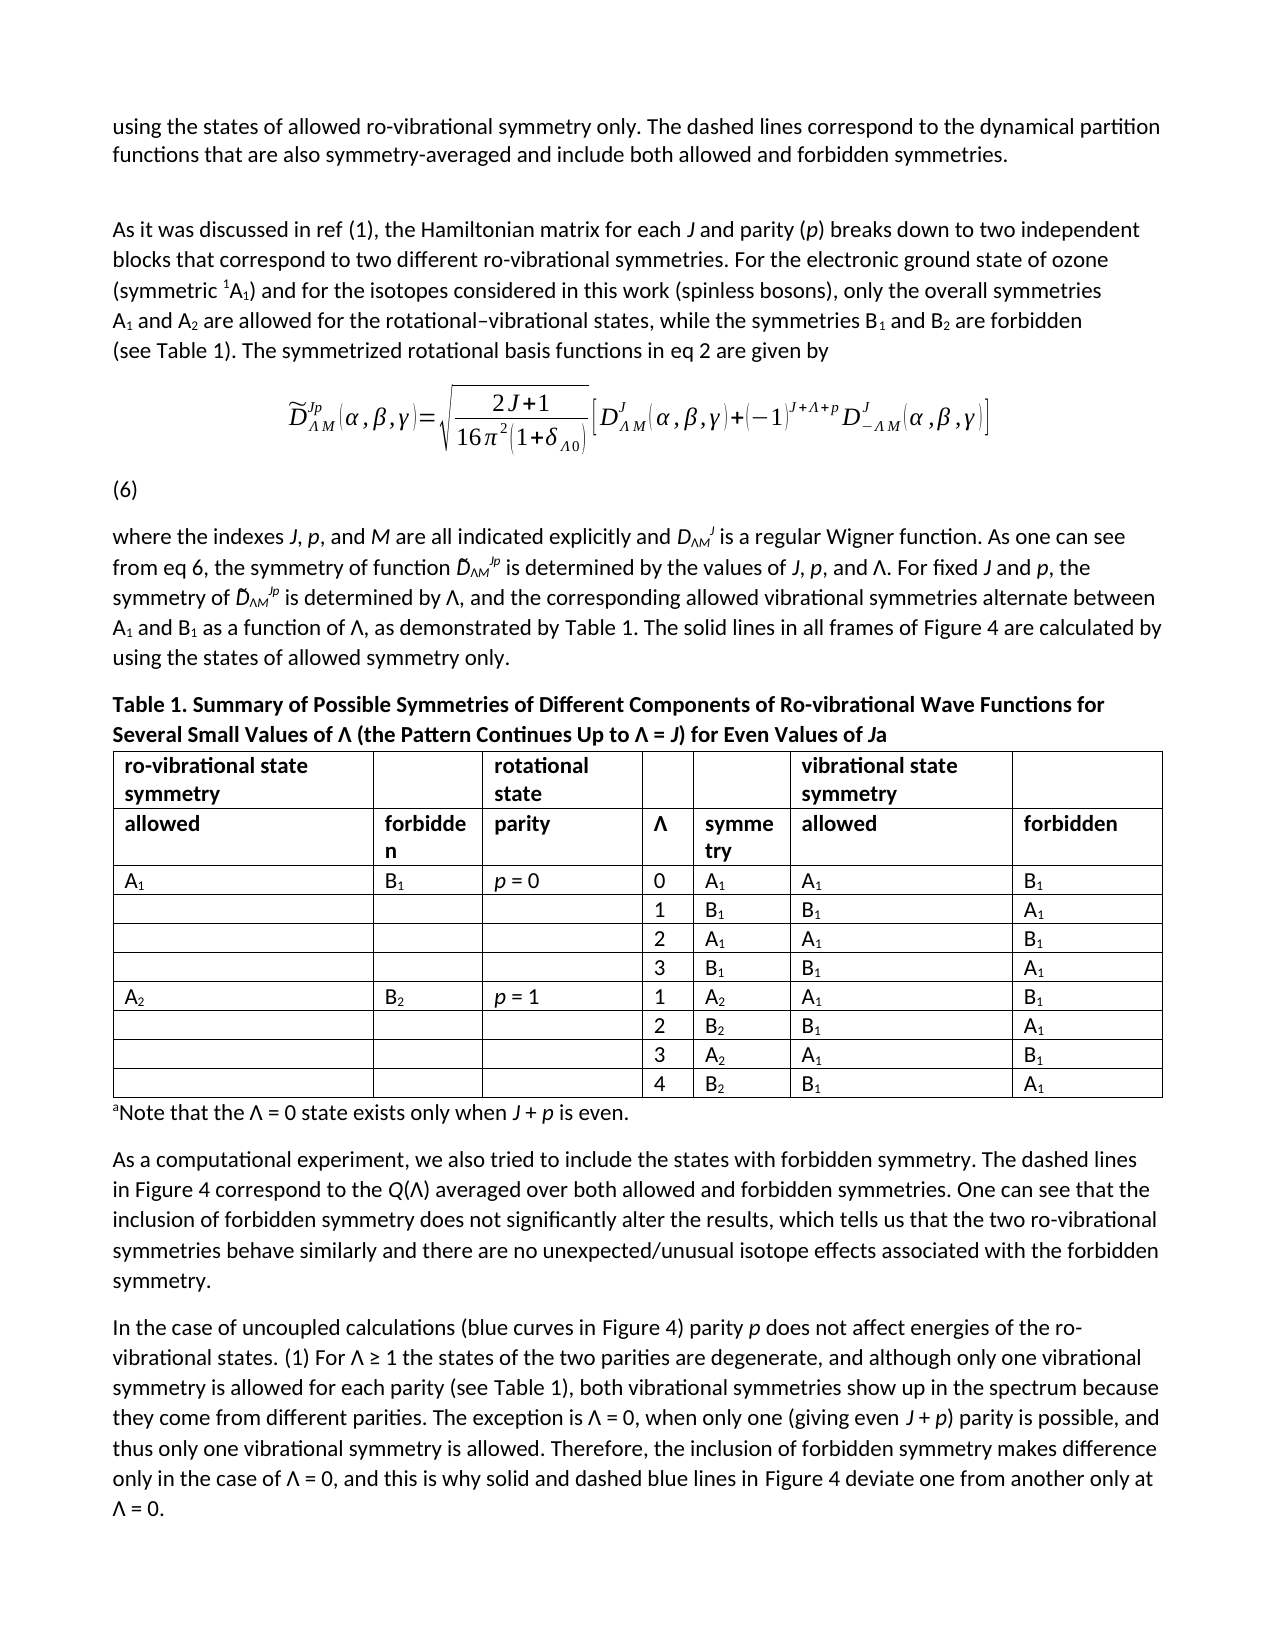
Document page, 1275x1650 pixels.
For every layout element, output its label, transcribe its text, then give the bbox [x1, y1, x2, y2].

table_cell [483, 895, 642, 923]
table_cell A1 [791, 924, 1012, 952]
table_cell B1 [374, 866, 482, 894]
table_cell B1 [791, 1011, 1012, 1039]
table_cell [374, 1069, 482, 1097]
table_cell 2 [643, 924, 693, 952]
table_cell 0 [643, 866, 693, 894]
table_cell B1 [1013, 866, 1162, 894]
text As it was discussed in ref (1), the Hamiltonian matrix for each J and parity (p) breaks down to two independent blocks that correspond to two different ro-vibrational symmetries. For the electronic ground state of ozone (symmetric 1A1) and for the isotopes considered in this work (spinless bosons), only the overall symmetries A1 and A2 are allowed for the rotational–vibrational states, while the symmetries B1 and B2 are forbidden (see Table 1). The symmetrized rotational basis functions in eq 2 are given by [112, 215, 1162, 364]
table_cell B1 [791, 895, 1012, 923]
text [112, 112, 1162, 168]
table_cell 1 [643, 982, 693, 1010]
table_cell A1 [694, 866, 790, 894]
table_cell B2 [694, 1069, 790, 1097]
table_cell [483, 1011, 642, 1039]
table_cell [483, 924, 642, 952]
table_cell B1 [694, 895, 790, 923]
table_cell B1 [1013, 924, 1162, 952]
table_cell B1 [1013, 982, 1162, 1010]
table_cell [114, 895, 373, 923]
table_cell A1 [1013, 895, 1162, 923]
table_cell [114, 924, 373, 952]
table_cell allowed [114, 809, 373, 865]
table_cell Λ [643, 809, 693, 865]
text Table 1. Summary of Possible Symmetries of Different Components of Ro-vibrational Wave Functions for Several Small Values of Λ (the Pattern Continues Up to Λ = J) for Even Values of Ja [112, 690, 1162, 748]
table_header ro-vibrational state symmetry [114, 752, 373, 808]
table_cell 2 [643, 1011, 693, 1039]
text As a computational experiment, we also tried to include the states with forbidden symmetry. The dashed lines in Figure 4 correspond to the Q(Λ) averaged over both allowed and forbidden symmetries. One can see that the inclusion of forbidden symmetry does not significantly alter the results, which tells us that the two ro-vibrational symmetries behave similarly and there are no unexpected/unusual isotope effects associated with the forbidden symmetry. [112, 1145, 1162, 1294]
table_cell parity [483, 809, 642, 865]
table_header vibrational state symmetry [791, 752, 1012, 808]
table_cell [374, 953, 482, 981]
table_cell p = 0 [483, 866, 642, 894]
table_cell B1 [791, 953, 1012, 981]
table_header [643, 752, 693, 808]
table_cell A1 [1013, 1011, 1162, 1039]
table_cell A2 [694, 1040, 790, 1068]
text In the case of uncoupled calculations (blue curves in Figure 4) parity p does not affect energies of the ro-vibrational states. (1) For Λ ≥ 1 the states of the two parities are degenerate, and although only one vibrational symmetry is allowed for each parity (see Table 1), both vibrational symmetries show up in the spectrum because they come from different parities. The exception is Λ = 0, when only one (giving even J + p) parity is possible, and thus only one vibrational symmetry is allowed. Therefore, the inclusion of forbidden symmetry makes difference only in the case of Λ = 0, and this is why solid and dashed blue lines in Figure 4 deviate one from another only at Λ = 0. [112, 1313, 1162, 1522]
table_cell 4 [643, 1069, 693, 1097]
table_cell forbidden [374, 809, 482, 865]
table_cell forbidden [1013, 809, 1162, 865]
table_cell A1 [791, 1040, 1012, 1068]
table_cell [114, 953, 373, 981]
table_cell [374, 895, 482, 923]
table_cell symmetry [694, 809, 790, 865]
table_cell A2 [114, 982, 373, 1010]
table_cell B1 [694, 953, 790, 981]
table_cell A1 [791, 982, 1012, 1010]
table_cell [483, 1040, 642, 1068]
text where the indexes J, p, and M are all indicated explicitly and DΛMJ is a regular Wigner function. As one can see from eq 6, the symmetry of function D̃ΛMJp is determined by the values of J, p, and Λ. For fixed J and p, the symmetry of D̃ΛMJp is determined by Λ, and the corresponding allowed vibrational symmetries alternate between A1 and B1 as a function of Λ, as demonstrated by Table 1. The solid lines in all frames of Figure 4 are calculated by using the states of allowed symmetry only. [112, 522, 1162, 671]
table_cell A1 [1013, 1069, 1162, 1097]
table_cell 3 [643, 1040, 693, 1068]
table_cell [114, 1011, 373, 1039]
table_cell [483, 1069, 642, 1097]
table_cell A1 [791, 866, 1012, 894]
table_cell [114, 1069, 373, 1097]
text aNote that the Λ = 0 state exists only when J + p is even. [112, 1098, 1162, 1126]
table_cell [374, 924, 482, 952]
table_cell B2 [694, 1011, 790, 1039]
table_cell A1 [1013, 953, 1162, 981]
table_header [1013, 752, 1162, 808]
table_cell [114, 1040, 373, 1068]
table_cell B1 [1013, 1040, 1162, 1068]
table_cell B2 [374, 982, 482, 1010]
table_cell [374, 1040, 482, 1068]
table_cell A2 [694, 982, 790, 1010]
table_cell allowed [791, 809, 1012, 865]
table_cell [374, 1011, 482, 1039]
table_cell A1 [694, 924, 790, 952]
table_cell [483, 953, 642, 981]
table_header rotational state [483, 752, 642, 808]
table_cell p = 1 [483, 982, 642, 1010]
table_header [374, 752, 482, 808]
table_cell 3 [643, 953, 693, 981]
table_cell B1 [791, 1069, 1012, 1097]
table_cell 1 [643, 895, 693, 923]
text (6) [112, 476, 1162, 503]
table_cell A1 [114, 866, 373, 894]
table_header [694, 752, 790, 808]
